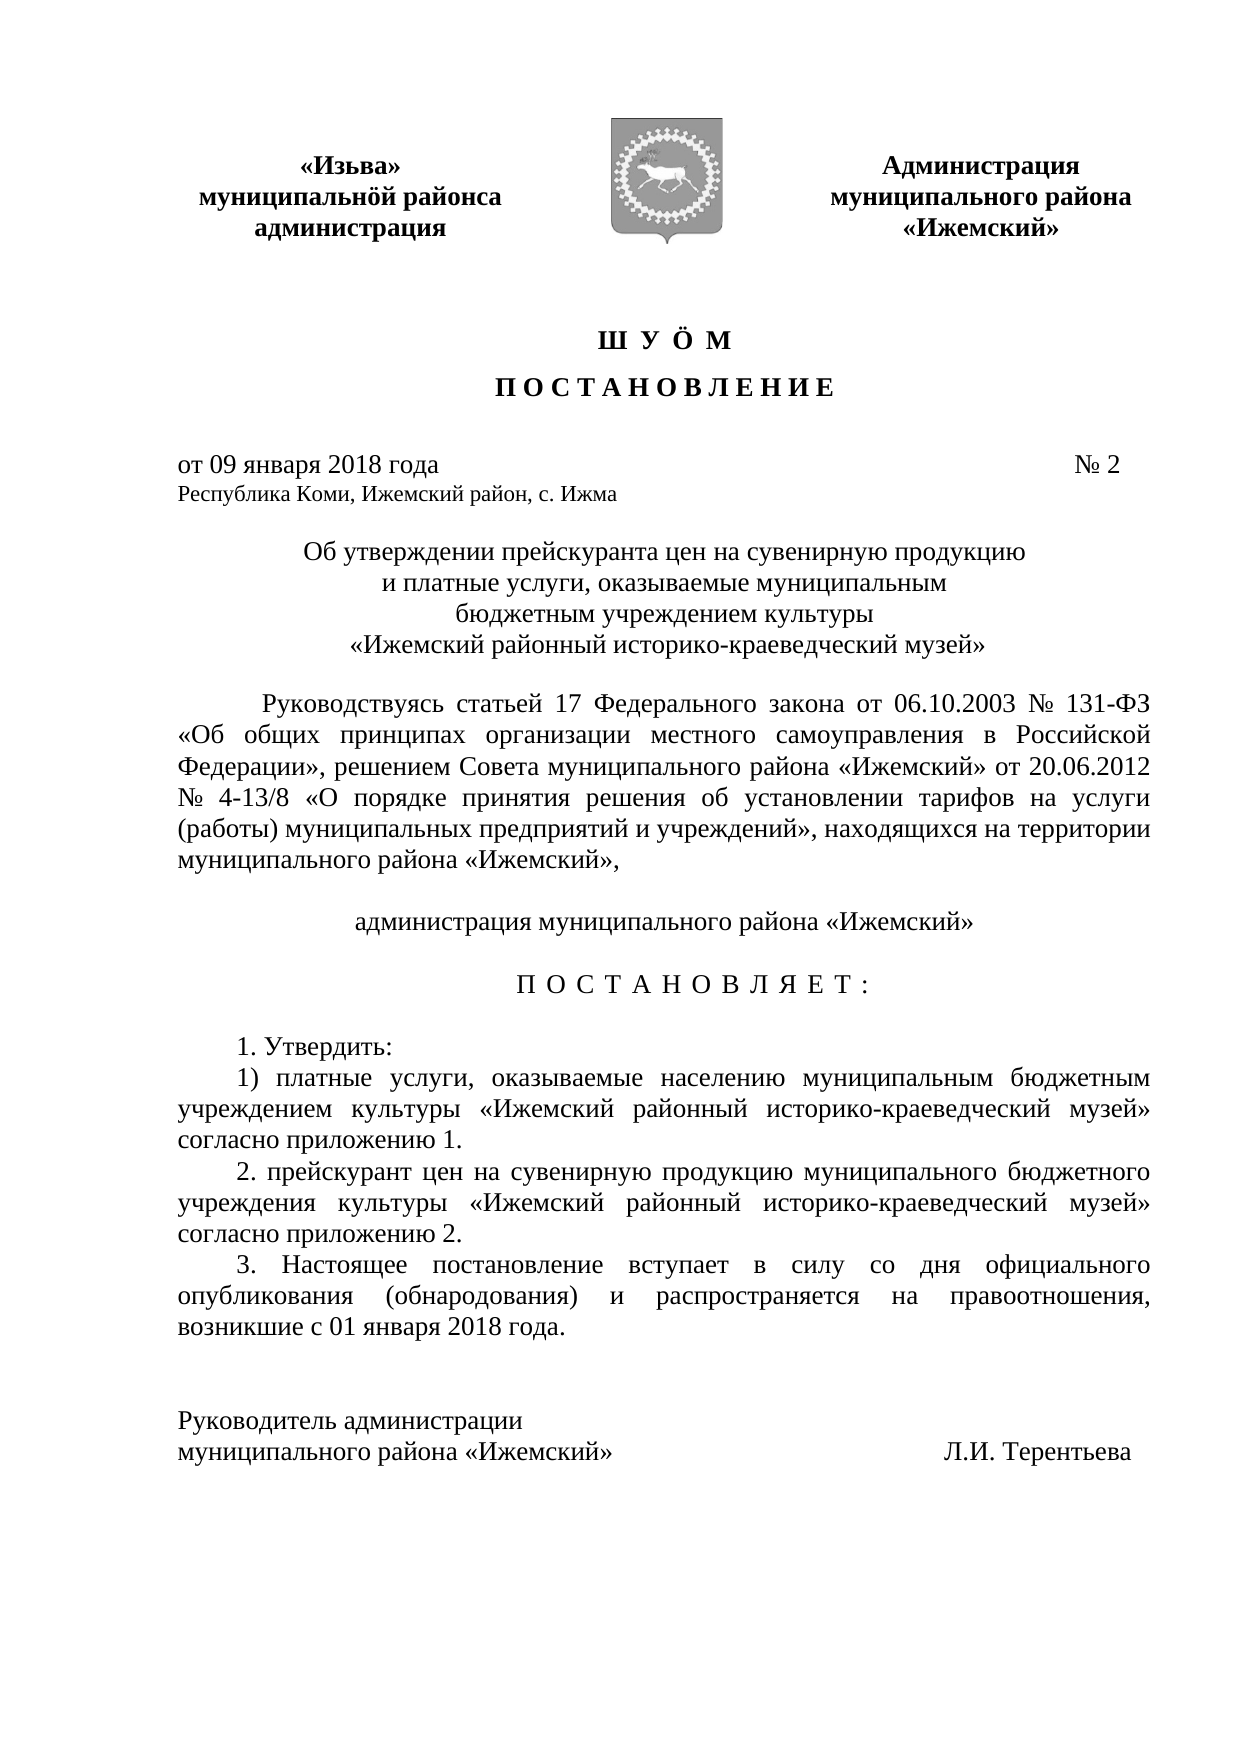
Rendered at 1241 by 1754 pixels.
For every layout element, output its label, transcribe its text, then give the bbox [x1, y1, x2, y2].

text муниципального района «Ижемский» Л.И. Терентьева [177, 1435, 1152, 1466]
text «Ижемский районный историко-краеведческий музей» [177, 628, 1152, 659]
text 1) платные услуги, оказываемые населению муниципальным бюджетным учреждением культуры «Ижемский районный историко-краеведческий музей» согласно приложению 1. [177, 1061, 1152, 1155]
text бюджетным учреждением культуры [177, 597, 1152, 628]
table_header Администрация муниципального района «Ижемский» [784, 118, 1178, 274]
table_header «Изьва» муниципальнöй районса администрация [151, 118, 549, 274]
text 1. Утвердить: [177, 1030, 1152, 1061]
text 3. Настоящее постановление вступает в силу со дня официального опубликования (обнародования) и распространяется на правоотношения, возникшие с 01 января 2018 года. [177, 1248, 1152, 1342]
picture [611, 118, 723, 244]
text Руководствуясь статьей 17 Федерального закона от 06.10.2003 № 131-ФЗ «Об общих принципах организации местного самоуправления в Российской Федерации», решением Совета муниципального района «Ижемский» от 20.06.2012 № 4-13/8 «О порядке принятия решения об установлении тарифов на услуги (работы) муниципальных предприятий и учреждений», находящихся на территории муниципального района «Ижемский», [177, 687, 1152, 874]
text ПОСТАНОВЛЯЕТ: [177, 968, 1152, 999]
text ШУÖМ [177, 324, 1152, 355]
table_header [550, 118, 784, 274]
text Об утверждении прейскуранта цен на сувенирную продукцию [177, 535, 1152, 566]
text от 09 января 2018 года № 2 [177, 449, 1167, 480]
text и платные услуги, оказываемые муниципальным [177, 566, 1152, 597]
text Республика Коми, Ижемский район, с. Ижма [177, 480, 1152, 506]
text П О С Т А Н О В Л Е Н И Е [177, 371, 1152, 402]
text администрация муниципального района «Ижемский» [177, 906, 1152, 937]
text 2. прейскурант цен на сувенирную продукцию муниципального бюджетного учреждения культуры «Ижемский районный историко-краеведческий музей» согласно приложению 2. [177, 1155, 1152, 1248]
text Руководитель администрации [177, 1404, 1152, 1435]
